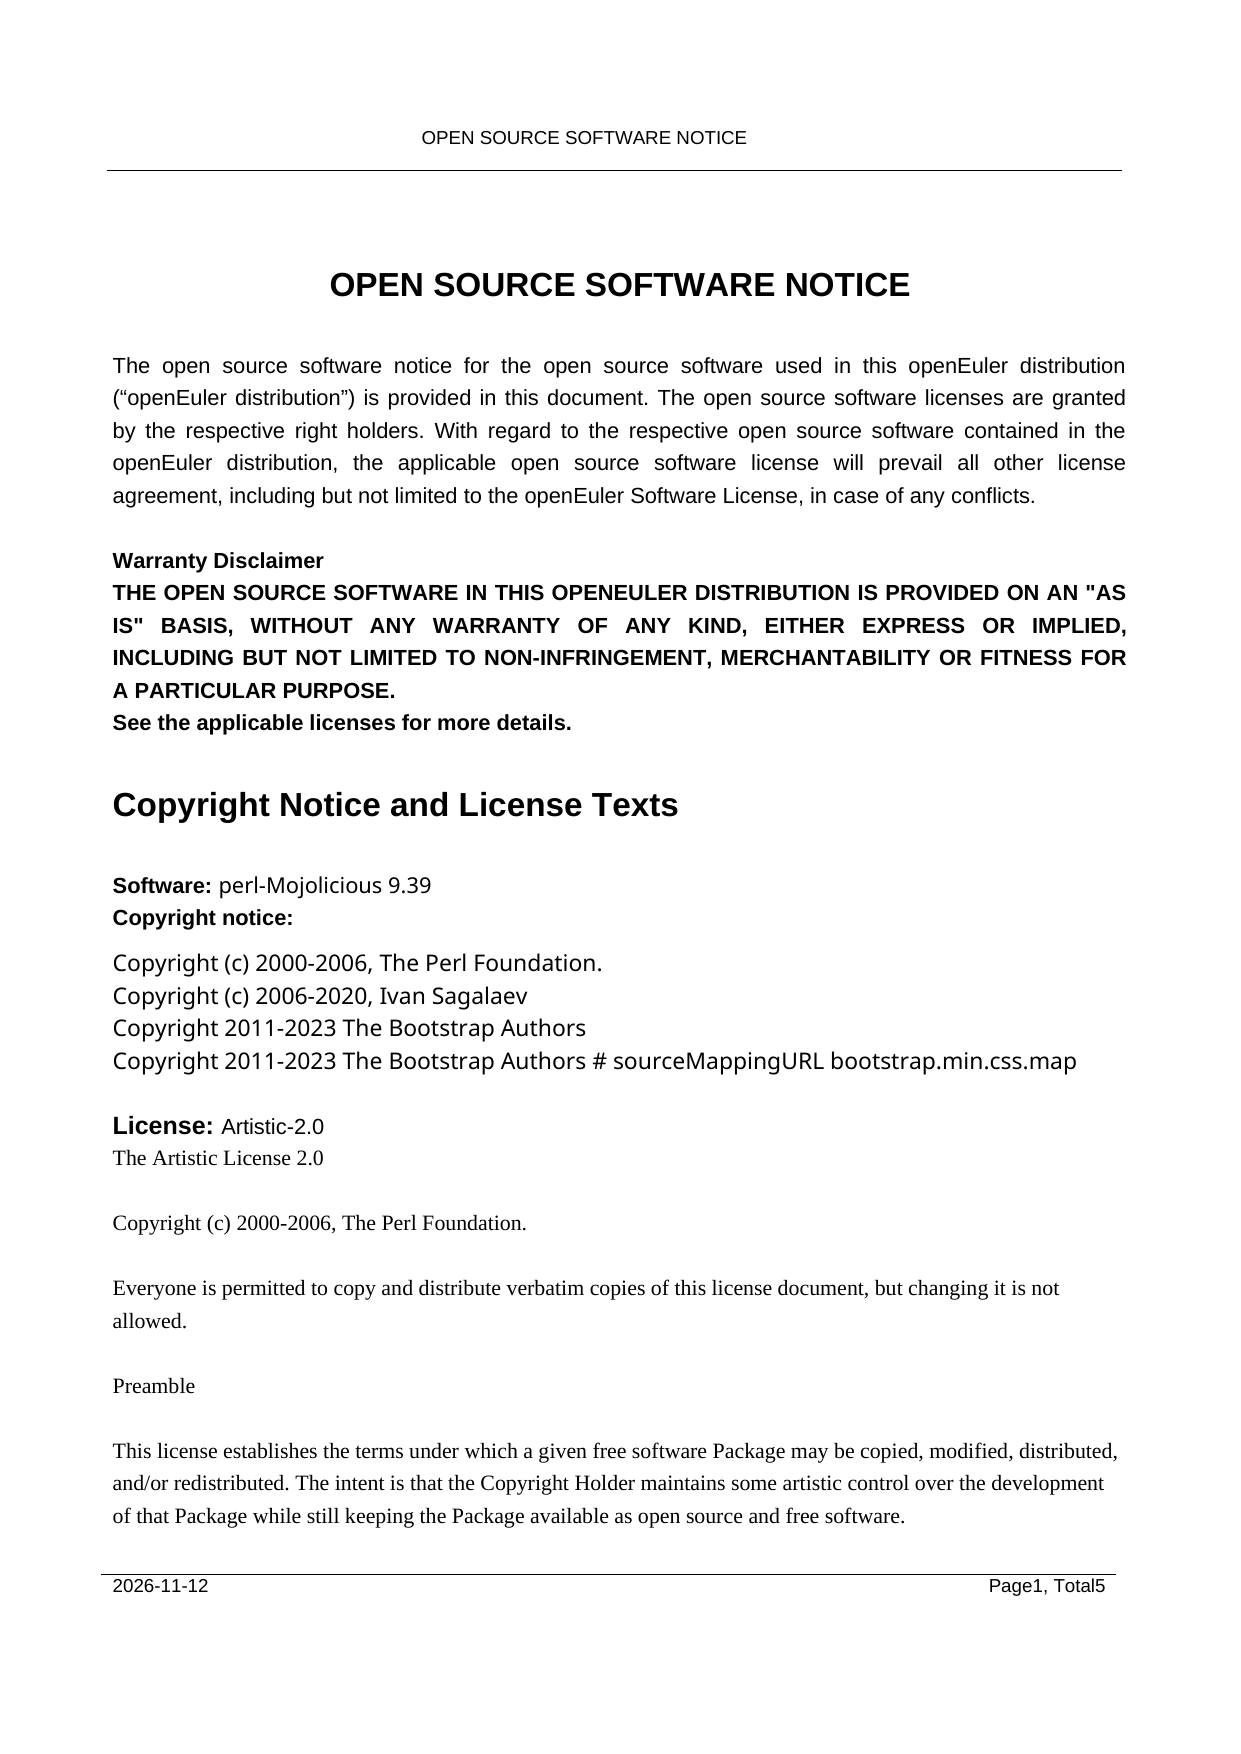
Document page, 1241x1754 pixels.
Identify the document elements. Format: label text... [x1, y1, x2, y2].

text THE OPEN SOURCE SOFTWARE IN THIS OPENEULER DISTRIBUTION IS PROVIDED ON AN "AS IS" BASIS, WITHOUT ANY WARRANTY OF ANY KIND, EITHER EXPRESS OR IMPLIED, INCLUDING BUT NOT LIMITED TO NON-INFRINGEMENT, MERCHANTABILITY OR FITNESS FOR A PARTICULAR PURPOSE. See the applicable licenses for more details. [112, 576, 1128, 739]
text Warranty Disclaimer [112, 544, 1128, 576]
text The open source software notice for the open source software used in this openEuler distribution (“openEuler distribution”) is provided in this document. The open source software licenses are granted by the respective right holders. With regard to the respective open source software contained in the openEuler distribution, the applicable open source software license will prevail all other license agreement, including but not limited to the openEuler Software License, in case of any conflicts. [112, 349, 1128, 511]
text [112, 1142, 1128, 1532]
text Copyright (c) 2000-2006, The Perl Foundation. Copyright (c) 2006-2020, Ivan Sagalaev Copyright 2011-2023 The Bootstrap Authors Copyright 2011-2023 The Bootstrap Authors # sourceMappingURL bootstrap.min.css.map [112, 947, 1128, 1109]
text OPEN SOURCE SOFTWARE NOTICE [112, 251, 1128, 316]
text License: Artistic-2.0 [112, 1109, 1128, 1142]
text Copyright notice: [112, 901, 1128, 934]
text Copyright Notice and License Texts [112, 771, 1128, 836]
title Software: perl-Mojolicious 9.39 [112, 869, 1128, 901]
